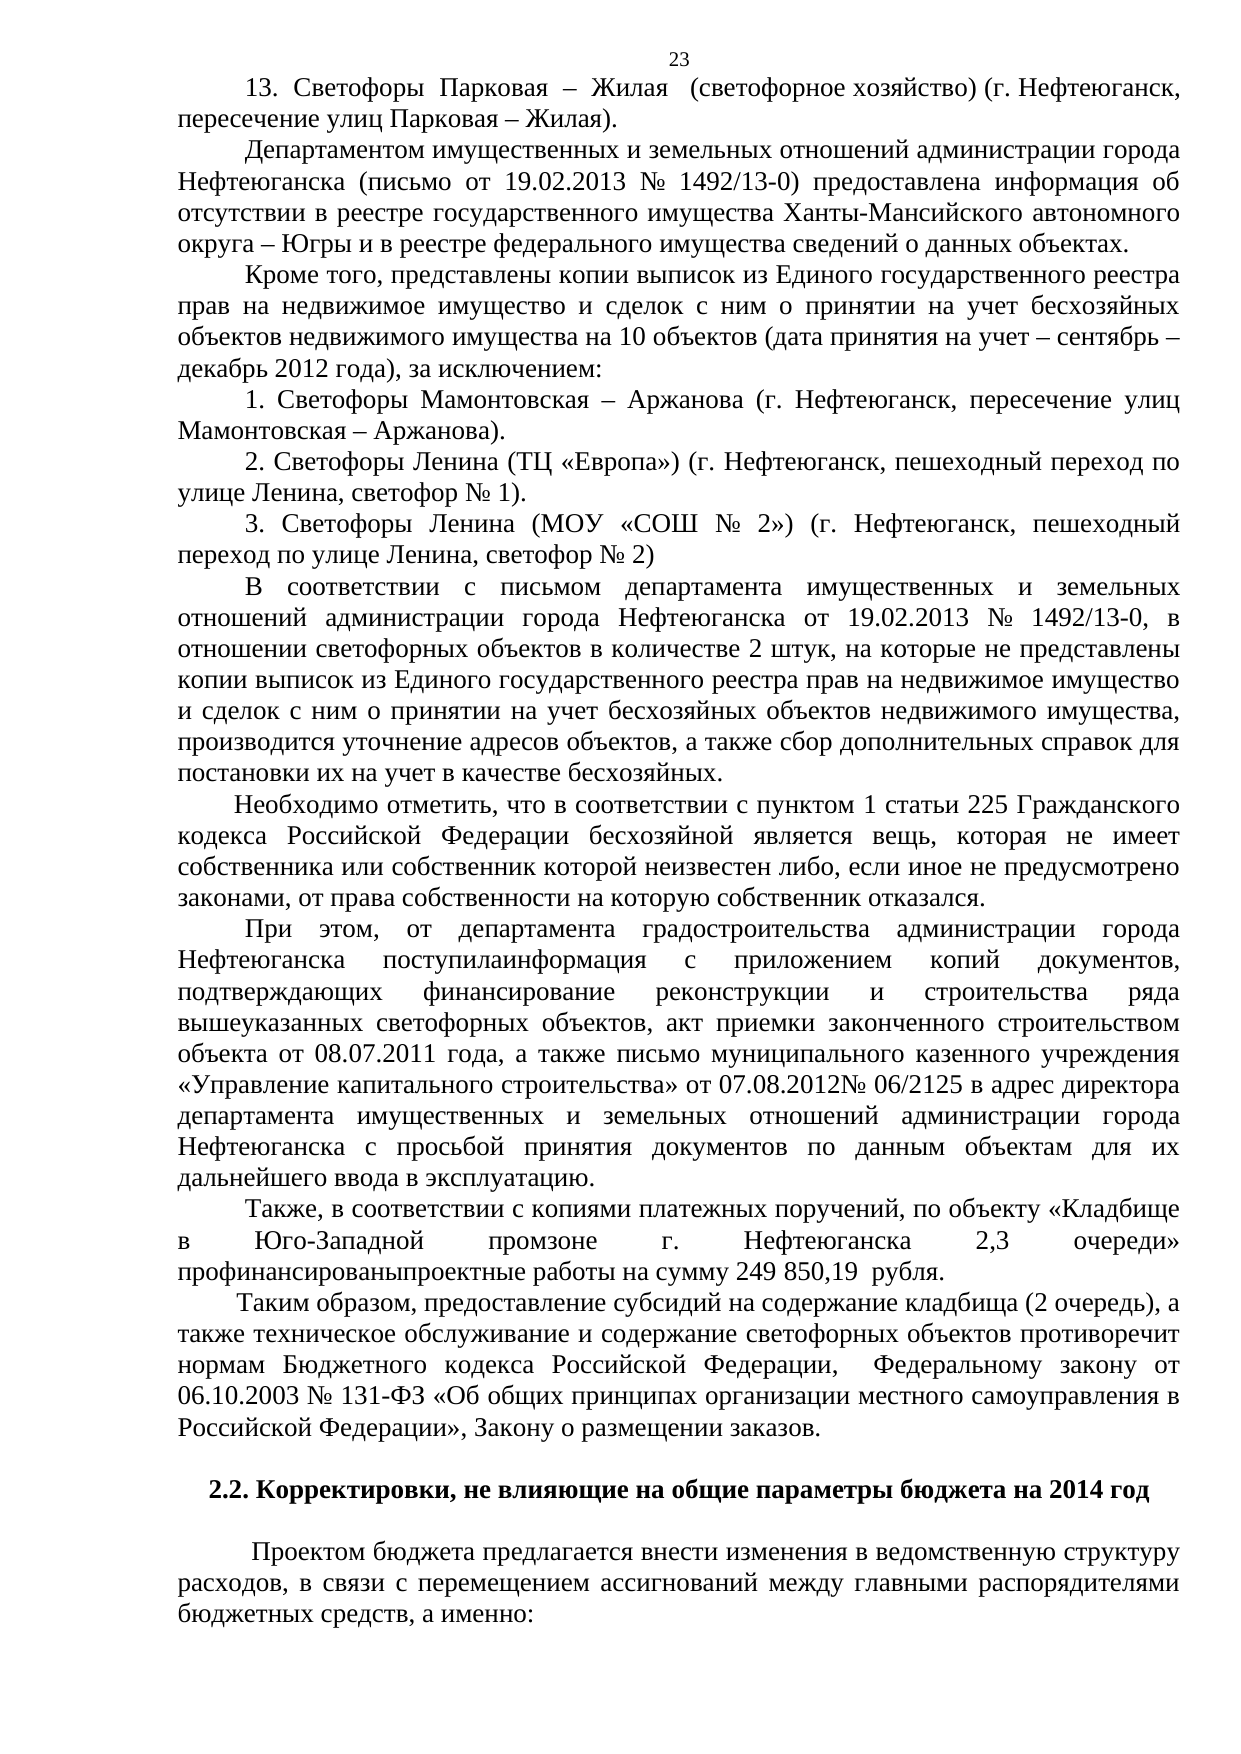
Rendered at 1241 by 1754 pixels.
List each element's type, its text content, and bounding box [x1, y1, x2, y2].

text 2.2. Корректировки, не влияющие на общие параметры бюджета на 2014 год [177, 1473, 1181, 1504]
text Также, в соответствии с копиями платежных поручений, по объекту «Кладбище в Юго-Западной промзоне г. Нефтеюганска 2,3 очереди» профинансированыпроектные работы на сумму 249 850,19 рубля. [177, 1193, 1181, 1286]
text 3. Светофоры Ленина (МОУ «СОШ № 2») (г. Нефтеюганск, пешеходный переход по улице Ленина, светофор № 2) [177, 507, 1181, 570]
text При этом, от департамента градостроительства администрации города Нефтеюганска поступилаинформация с приложением копий документов, подтверждающих финансирование реконструкции и строительства ряда вышеуказанных светофорных объектов, акт приемки законченного строительством объекта от 08.07.2011 года, а также письмо муниципального казенного учреждения «Управление капитального строительства» от 07.08.2012№ 06/2125 в адрес директора департамента имущественных и земельных отношений администрации города Нефтеюганска с просьбой принятия документов по данным объектам для их дальнейшего ввода в эксплуатацию. [177, 912, 1181, 1193]
text 2. Светофоры Ленина (ТЦ «Европа») (г. Нефтеюганск, пешеходный переход по улице Ленина, светофор № 1). [177, 445, 1181, 507]
text Необходимо отметить, что в соответствии с пунктом 1 статьи 225 Гражданского кодекса Российской Федерации бесхозяйной является вещь, которая не имеет собственника или собственник которой неизвестен либо, если иное не предусмотрено законами, от права собственности на которую собственник отказался. [177, 788, 1181, 912]
text В соответствии с письмом департамента имущественных и земельных отношений администрации города Нефтеюганска от 19.02.2013 № 1492/13-0, в отношении светофорных объектов в количестве 2 штук, на которые не представлены копии выписок из Единого государственного реестра прав на недвижимое имущество и сделок с ним о принятии на учет бесхозяйных объектов недвижимого имущества, производится уточнение адресов объектов, а также сбор дополнительных справок для постановки их на учет в качестве бесхозяйных. [177, 570, 1181, 788]
text Департаментом имущественных и земельных отношений администрации города Нефтеюганска (письмо от 19.02.2013 № 1492/13-0) предоставлена информация об отсутствии в реестре государственного имущества Ханты-Мансийского автономного округа – Югры и в реестре федерального имущества сведений о данных объектах. [177, 134, 1181, 258]
text 13. Светофоры Парковая – Жилая (светофорное хозяйство) (г. Нефтеюганск, пересечение улиц Парковая – Жилая). [177, 71, 1181, 134]
text Таким образом, предоставление субсидий на содержание кладбища (2 очередь), а также техническое обслуживание и содержание светофорных объектов противоречит нормам Бюджетного кодекса Российской Федерации, Федеральному закону от 06.10.2003 № 131-ФЗ «Об общих принципах организации местного самоуправления в Российской Федерации», Закону о размещении заказов. [177, 1286, 1181, 1442]
text 1. Светофоры Мамонтовская – Аржанова (г. Нефтеюганск, пересечение улиц Мамонтовская – Аржанова). [177, 383, 1181, 445]
text Кроме того, представлены копии выписок из Единого государственного реестра прав на недвижимое имущество и сделок с ним о принятии на учет бесхозяйных объектов недвижимого имущества на 10 объектов (дата принятия на учет – сентябрь – декабрь 2012 года), за исключением: [177, 258, 1181, 383]
